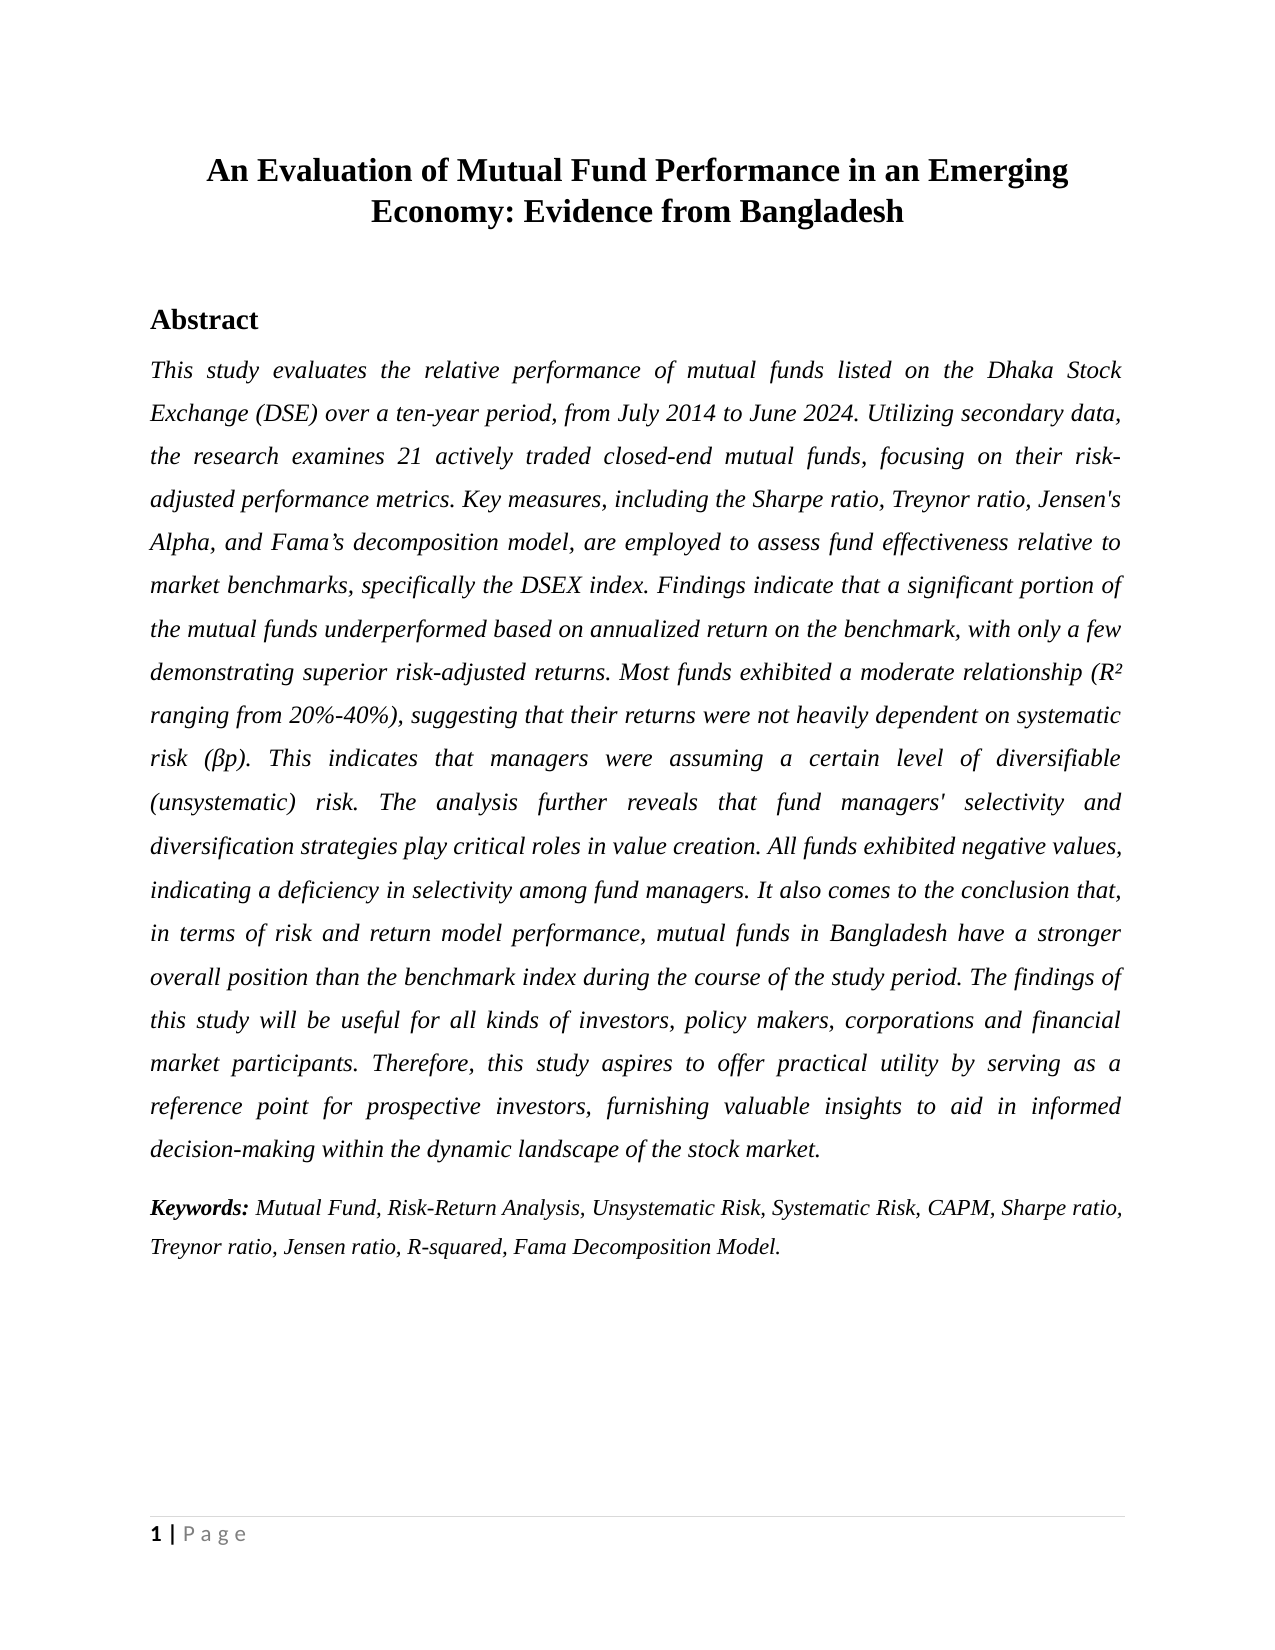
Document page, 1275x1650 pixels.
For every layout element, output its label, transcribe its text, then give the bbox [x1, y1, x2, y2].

text This study evaluates the relative performance of mutual funds listed on the Dhaka Stock Exchange (DSE) over a ten-year period, from July 2014 to June 2024. Utilizing secondary data, the research examines 21 actively traded closed-end mutual funds, focusing on their risk-adjusted performance metrics. Key measures, including the Sharpe ratio, Treynor ratio, Jensen's Alpha, and Fama’s decomposition model, are employed to assess fund effectiveness relative to market benchmarks, specifically the DSEX index. Findings indicate that a significant portion of the mutual funds underperformed based on annualized return on the benchmark, with only a few demonstrating superior risk-adjusted returns. Most funds exhibited a moderate relationship (R² ranging from 20%-40%), suggesting that their returns were not heavily dependent on systematic risk (βp). This indicates that managers were assuming a certain level of diversifiable (unsystematic) risk. The analysis further reveals that fund managers' selectivity and diversification strategies play critical roles in value creation. All funds exhibited negative values, indicating a deficiency in selectivity among fund managers. It also comes to the conclusion that, in terms of risk and return model performance, mutual funds in Bangladesh have a stronger overall position than the benchmark index during the course of the study period. The findings of this study will be useful for all kinds of investors, policy makers, corporations and financial market participants. Therefore, this study aspires to offer practical utility by serving as a reference point for prospective investors, furnishing valuable insights to aid in informed decision-making within the dynamic landscape of the stock market. [150, 355, 1125, 1163]
text Abstract [150, 302, 1125, 336]
text An Evaluation of Mutual Fund Performance in an Emerging Economy: Evidence from Bangladesh [150, 150, 1125, 230]
text Keywords: Mutual Fund, Risk-Return Analysis, Unsystematic Risk, Systematic Risk, CAPM, Sharpe ratio, Treynor ratio, Jensen ratio, R-squared, Fama Decomposition Model. [150, 1194, 1125, 1260]
